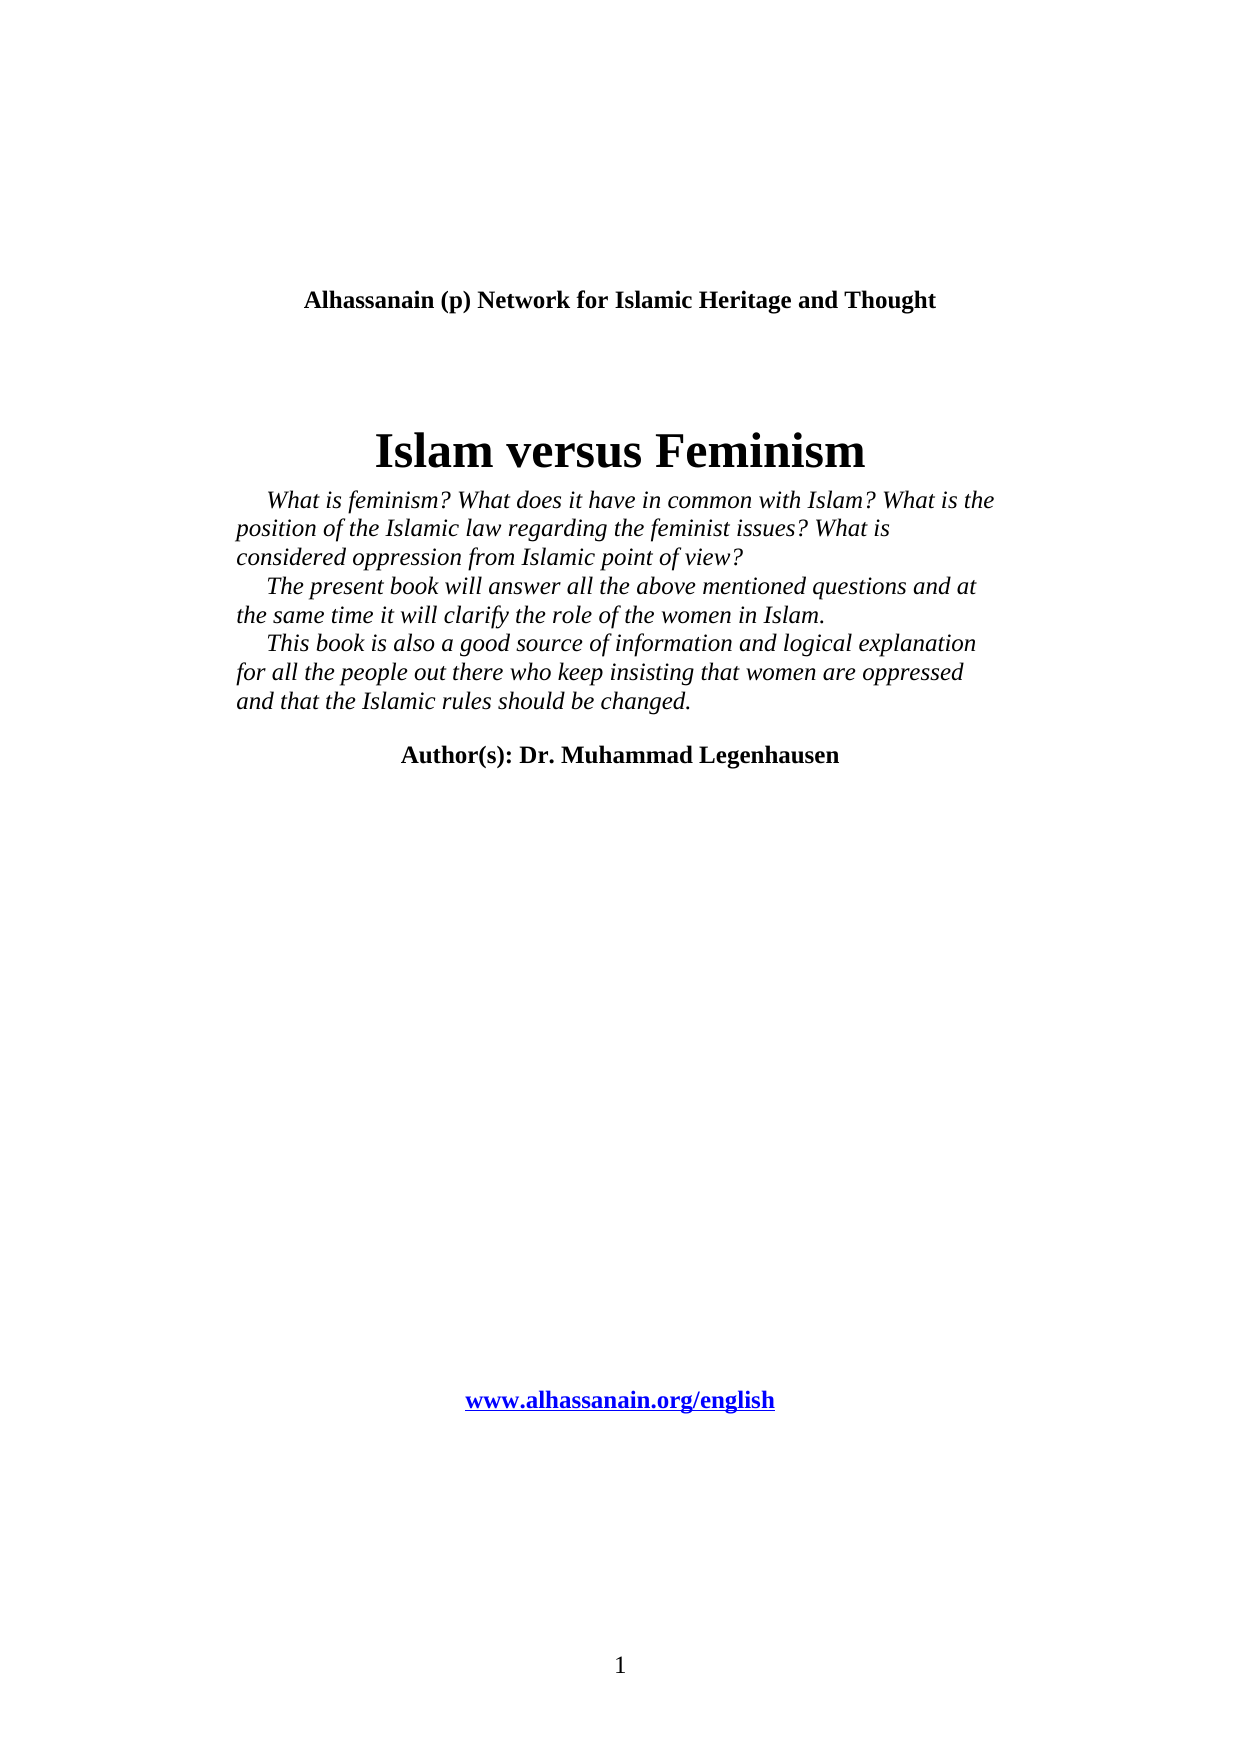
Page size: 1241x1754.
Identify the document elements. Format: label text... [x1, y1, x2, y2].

text Author(s): Dr. Muhammad Legenhausen [236, 740, 1004, 768]
text Alhassanain (p) Network for Islamic Heritage and Thought [236, 285, 1004, 313]
text www.alhassanain.org/english [236, 1385, 1004, 1413]
text This book is also a good source of information and logical explanation for all the people out there who keep insisting that women are oppressed and that the Islamic rules should be changed. [236, 628, 1004, 715]
text Islam versus Feminism [236, 421, 1004, 478]
text What is feminism? What does it have in common with Islam? What is the position of the Islamic law regarding the feminist issues? What is considered oppression from Islamic point of view? [236, 485, 1004, 571]
text The present book will answer all the above mentioned questions and at the same time it will clarify the role of the women in Islam. [236, 571, 1004, 628]
